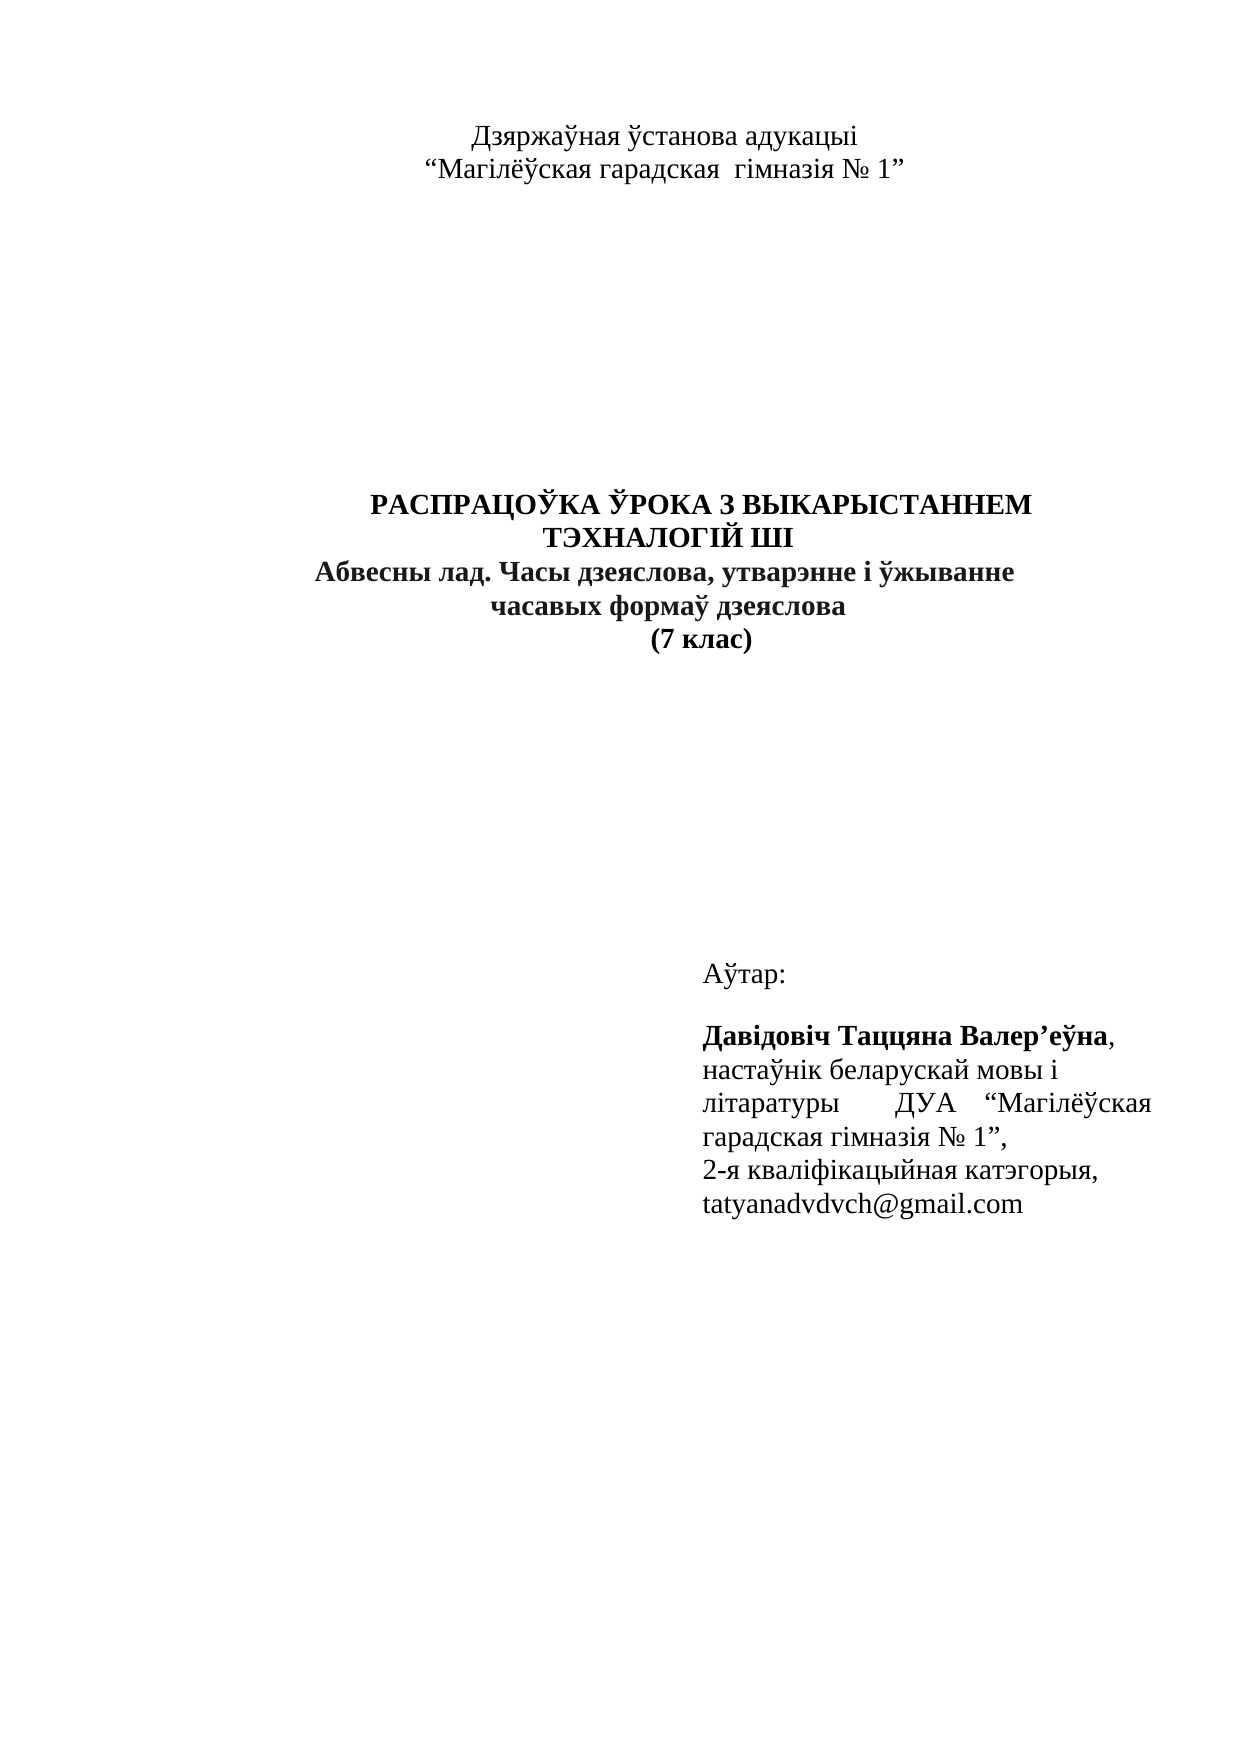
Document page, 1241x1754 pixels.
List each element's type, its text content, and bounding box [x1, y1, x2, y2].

text літаратуры ДУА “Магілёўская гарадская гімназія № 1”, [702, 1085, 1152, 1152]
text (7 клас) [251, 621, 1152, 655]
text “Магілёўская гарадская гімназія № 1” [177, 152, 1152, 185]
text ТЭХНАЛОГІЙ ШІ [177, 521, 1152, 554]
text Давідовіч Таццяна Валер’еўна, [702, 1018, 1152, 1052]
text Абвесны лад. Часы дзеяслова, утварэнне і ўжыванне [177, 554, 1152, 588]
text РАСПРАЦОЎКА ЎРОКА З ВЫКАРЫСТАННЕМ [251, 487, 1152, 521]
text настаўнік беларускай мовы і [702, 1052, 1152, 1085]
text 2-я кваліфікацыйная катэгорыя, [702, 1152, 1152, 1186]
text Дзяржаўная ўстанова адукацыі [177, 118, 1152, 152]
text Аўтар: [702, 957, 1152, 1018]
text часавых формаў дзеяслова [177, 588, 1152, 621]
text tatyanadvdvch@gmail.com [702, 1186, 1152, 1219]
